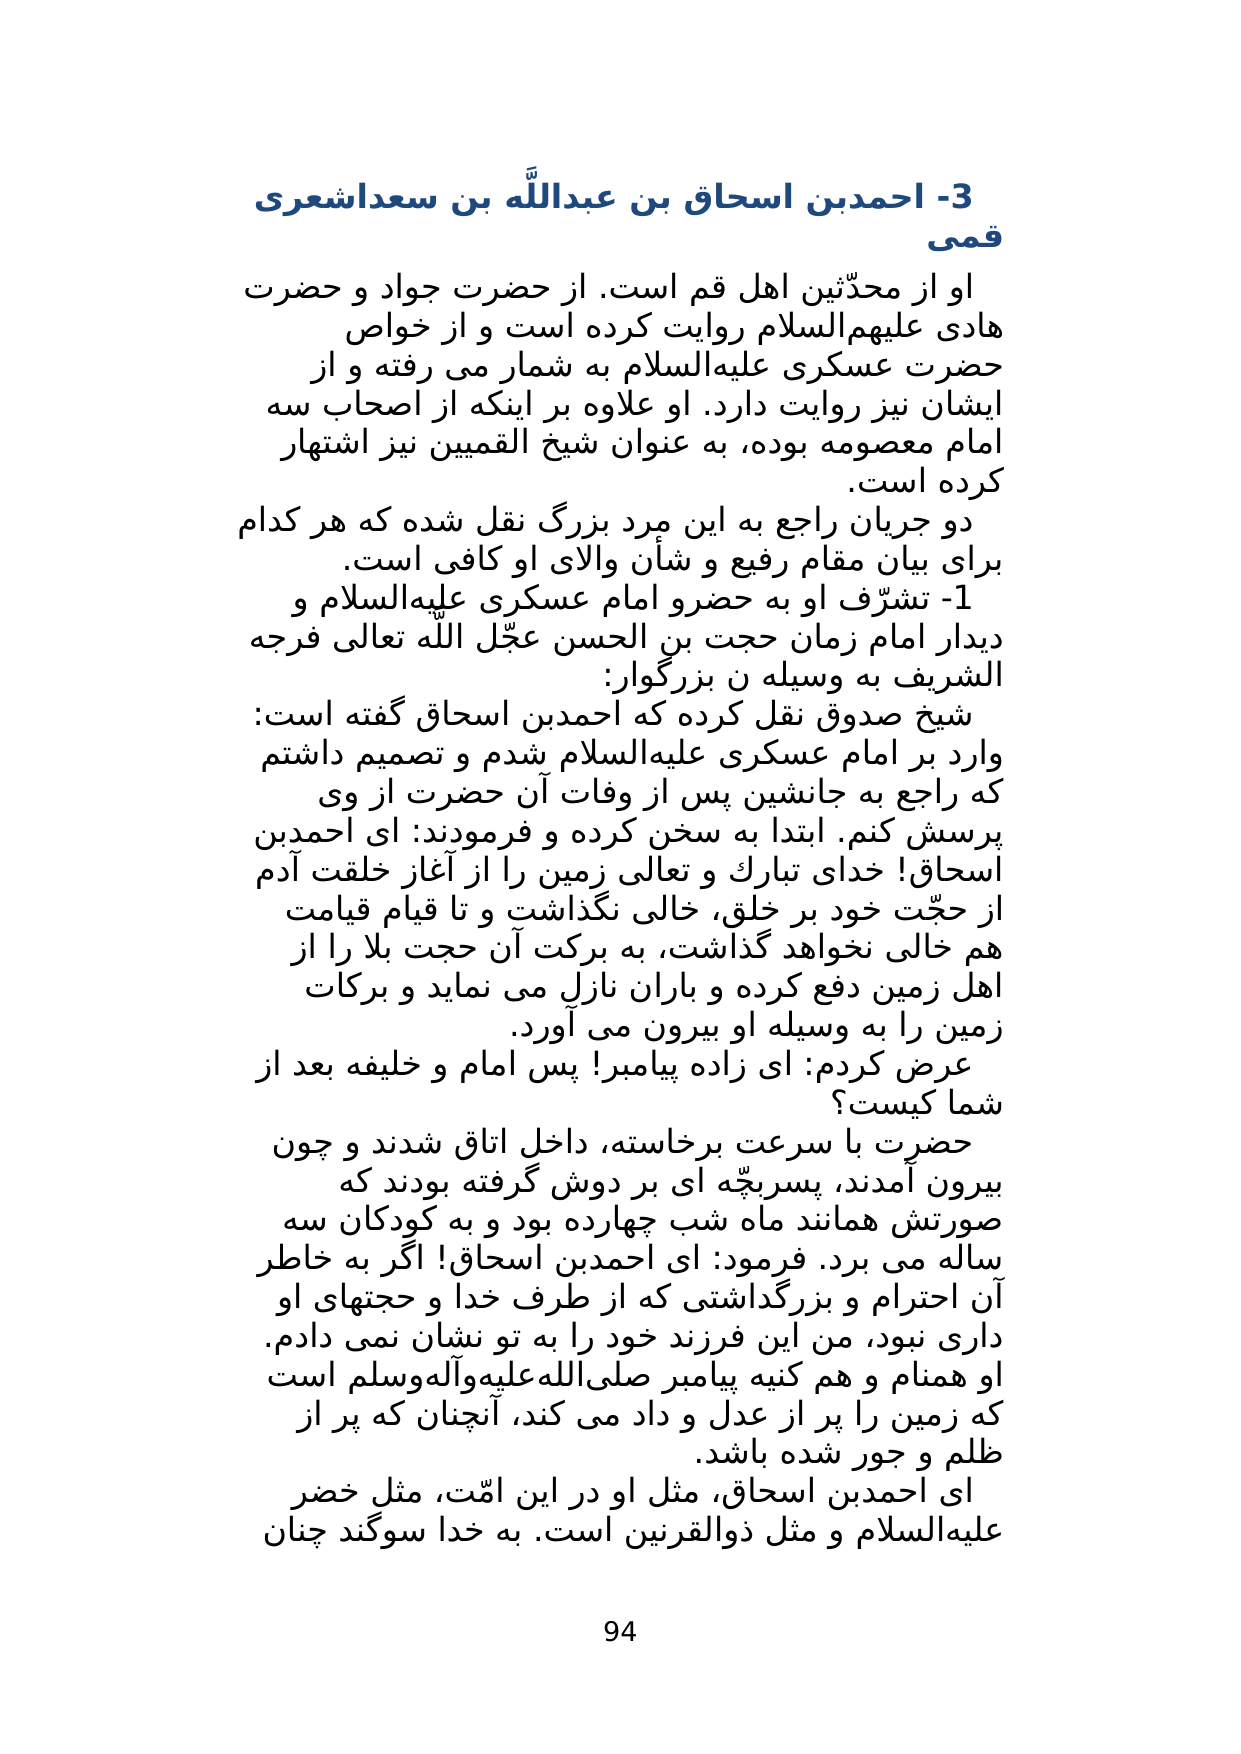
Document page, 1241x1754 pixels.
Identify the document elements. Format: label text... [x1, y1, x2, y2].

text عرض كردم: اى زاده پيامبر! پس امام و خليفه بعد از شما كيست؟ [236, 1044, 1004, 1122]
text حضرت با سرعت برخاسته، داخل اتاق شدند و چون بيرون آمدند، پسربچّه اى بر دوش گرفته بودند كه صورتش همانند ماه شب چهارده بود و به كودكان سه ساله مى برد. فرمود: اى احمدبن اسحاق! اگر به خاطر آن احترام و بزرگداشتى كه از طرف خدا و حجتهاى او دارى نبود، من اين فرزند خود را به تو نشان نمى دادم. او همنام و هم كنيه پيامبر صلى‌الله‌عليه‌وآله‌وسلم است كه زمين را پر از عدل و داد مى كند، آنچنان كه پر از ظلم و جور شده باشد. [236, 1122, 1004, 1472]
subtitle 3- احمدبن اسحاق بن عبداللَّه بن سعداشعرى قمى [236, 177, 1004, 255]
text 1- تشرّف او به حضرو امام عسكرى عليه‌السلام و ديدار امام زمان حجت بن الحسن عجّل اللَّه تعالى فرجه الشريف به وسيله ن بزرگوار: [236, 578, 1004, 695]
text دو جريان راجع به اين مرد بزرگ نقل شده كه هر كدام براى بيان مقام رفيع و شأن والاى او كافى است. [236, 501, 1004, 578]
text او از محدّثين اهل قم است. از حضرت جواد و حضرت هادى عليهم‌السلام روايت كرده است و از خواص حضرت عسكرى عليه‌السلام به شمار مى رفته و از ايشان نيز روايت دارد. او علاوه بر اينكه از اصحاب سه امام معصومه بوده، به عنوان شيخ القميين نيز اشتهار كرده است. [236, 267, 1004, 501]
text شيخ صدوق نقل كرده كه احمدبن اسحاق گفته است: وارد بر امام عسكرى عليه‌السلام شدم و تصميم داشتم كه راجع به جانشين پس از وفات آن حضرت از وى پرسش كنم. ابتدا به سخن كرده و فرمودند: اى احمدبن اسحاق! خداى تبارك و تعالى زمين را از آغاز خلقت آدم از حجّت خود بر خلق، خالى نگذاشت و تا قيام قيامت هم خالى نخواهد گذاشت، به بركت آن حجت بلا را از اهل زمين دفع كرده و باران نازل مى نمايد و بركات زمين را به وسيله او بيرون مى آورد. [236, 695, 1004, 1044]
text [236, 1472, 1004, 1549]
